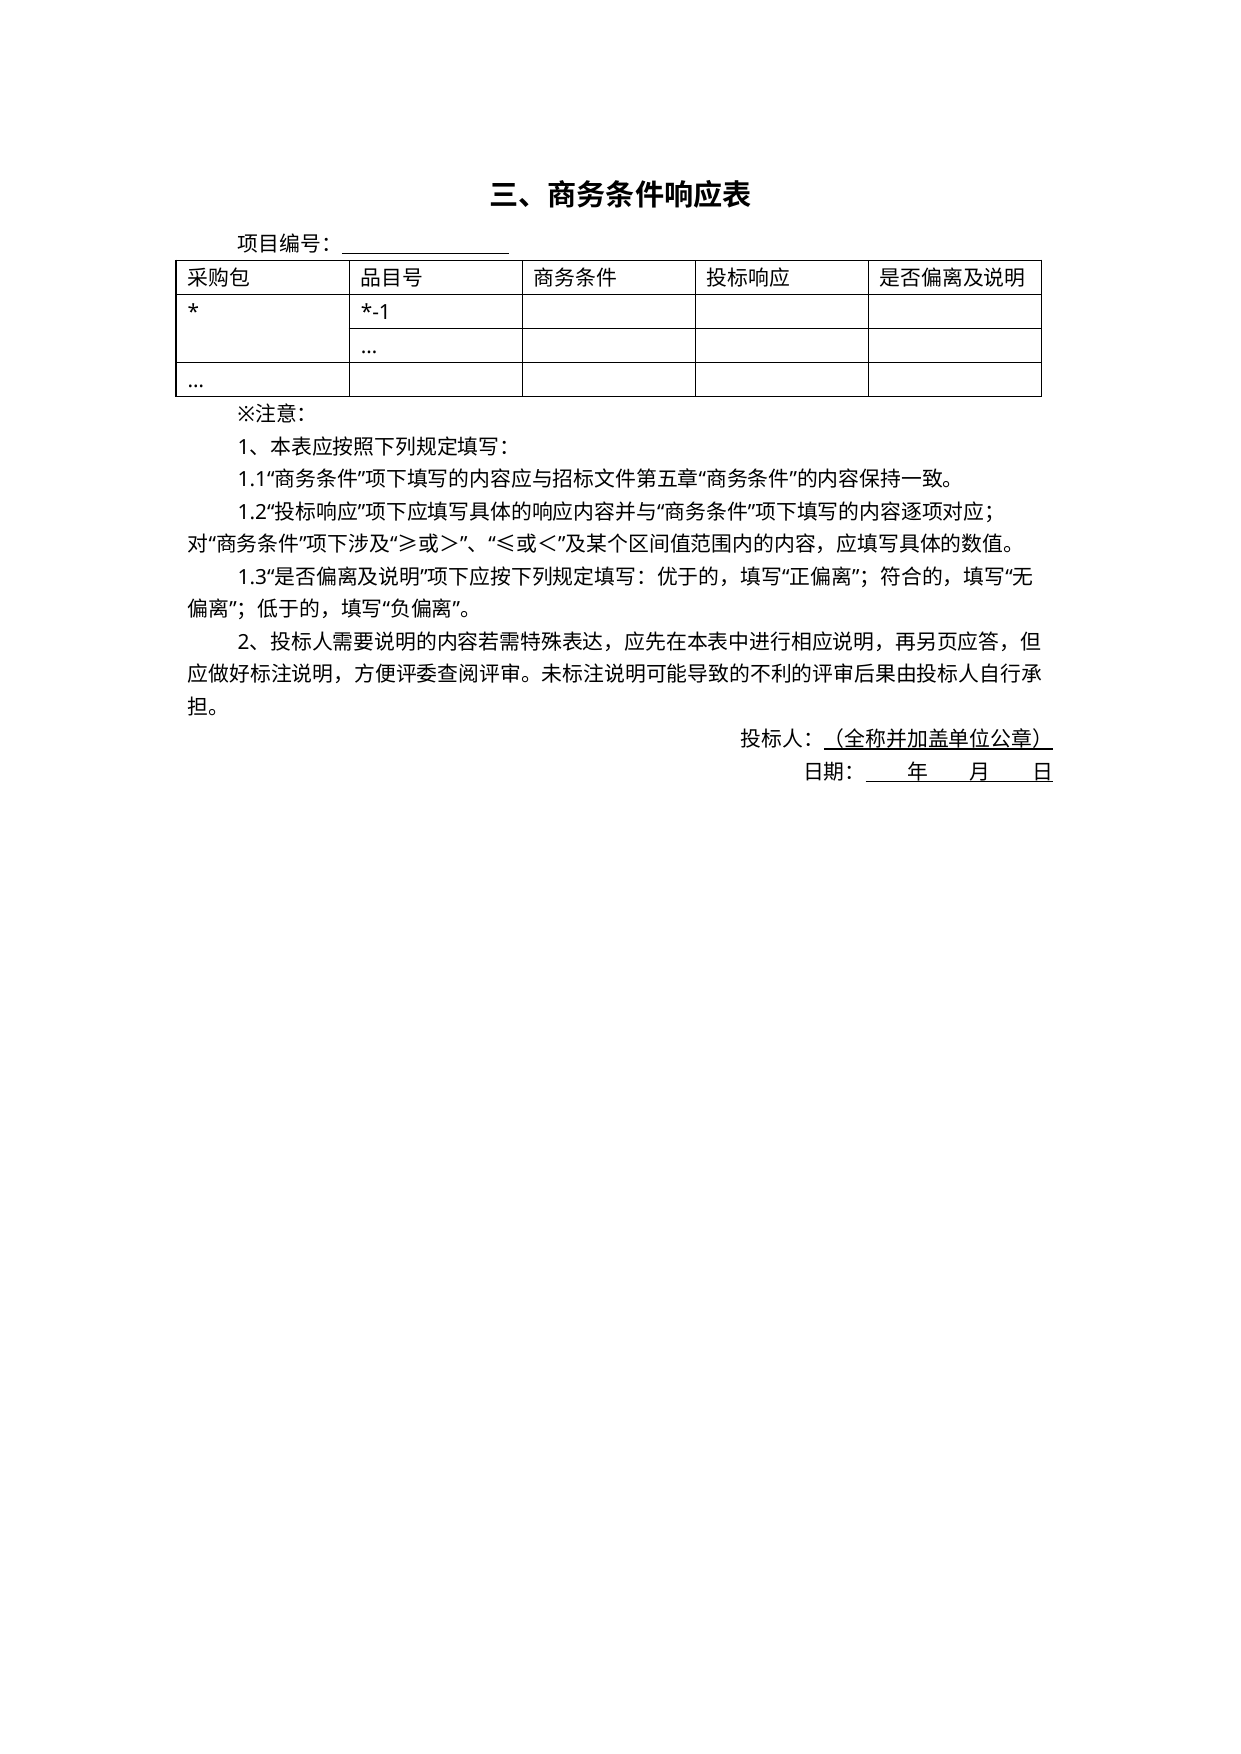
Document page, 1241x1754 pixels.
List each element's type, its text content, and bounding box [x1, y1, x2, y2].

table_cell [869, 329, 1041, 362]
text 2、投标人需要说明的内容若需特殊表达，应先在本表中进行相应说明，再另页应答，但应做好标注说明，方便评委查阅评审。未标注说明可能导致的不利的评审后果由投标人自行承担。 [187, 625, 1053, 722]
table_cell [696, 363, 868, 396]
table_header 商务条件 [523, 261, 695, 293]
table_header 投标响应 [696, 261, 868, 293]
table_cell [350, 363, 522, 396]
table_header 采购包 [177, 261, 349, 293]
table_cell * [177, 295, 349, 362]
table_cell [696, 295, 868, 328]
table_cell [869, 295, 1041, 328]
table_cell … [350, 329, 522, 362]
text 1.1“商务条件”项下填写的内容应与招标文件第五章“商务条件”的内容保持一致。 [187, 462, 1053, 495]
table_cell … [177, 363, 349, 396]
text 1、本表应按照下列规定填写： [187, 430, 1053, 462]
table_cell [869, 363, 1041, 396]
text 项目编号： [187, 227, 1053, 259]
table_header 品目号 [350, 261, 522, 293]
table_cell [523, 329, 695, 362]
text ※注意： [187, 397, 1053, 430]
table_header 是否偏离及说明 [869, 261, 1041, 293]
text 日期： 年 月 日 [187, 755, 1053, 787]
table_cell *-1 [350, 295, 522, 328]
text 1.2“投标响应”项下应填写具体的响应内容并与“商务条件”项下填写的内容逐项对应；对“商务条件”项下涉及“≥或＞”、“≤或＜”及某个区间值范围内的内容，应填写具体的数值。 [187, 495, 1053, 560]
table_cell [523, 363, 695, 396]
table_cell [523, 295, 695, 328]
text 三、商务条件响应表 [187, 162, 1053, 227]
table_cell [696, 329, 868, 362]
text 投标人：（全称并加盖单位公章） [187, 722, 1053, 755]
text 1.3“是否偏离及说明”项下应按下列规定填写：优于的，填写“正偏离”；符合的，填写“无偏离”；低于的，填写“负偏离”。 [187, 560, 1053, 625]
